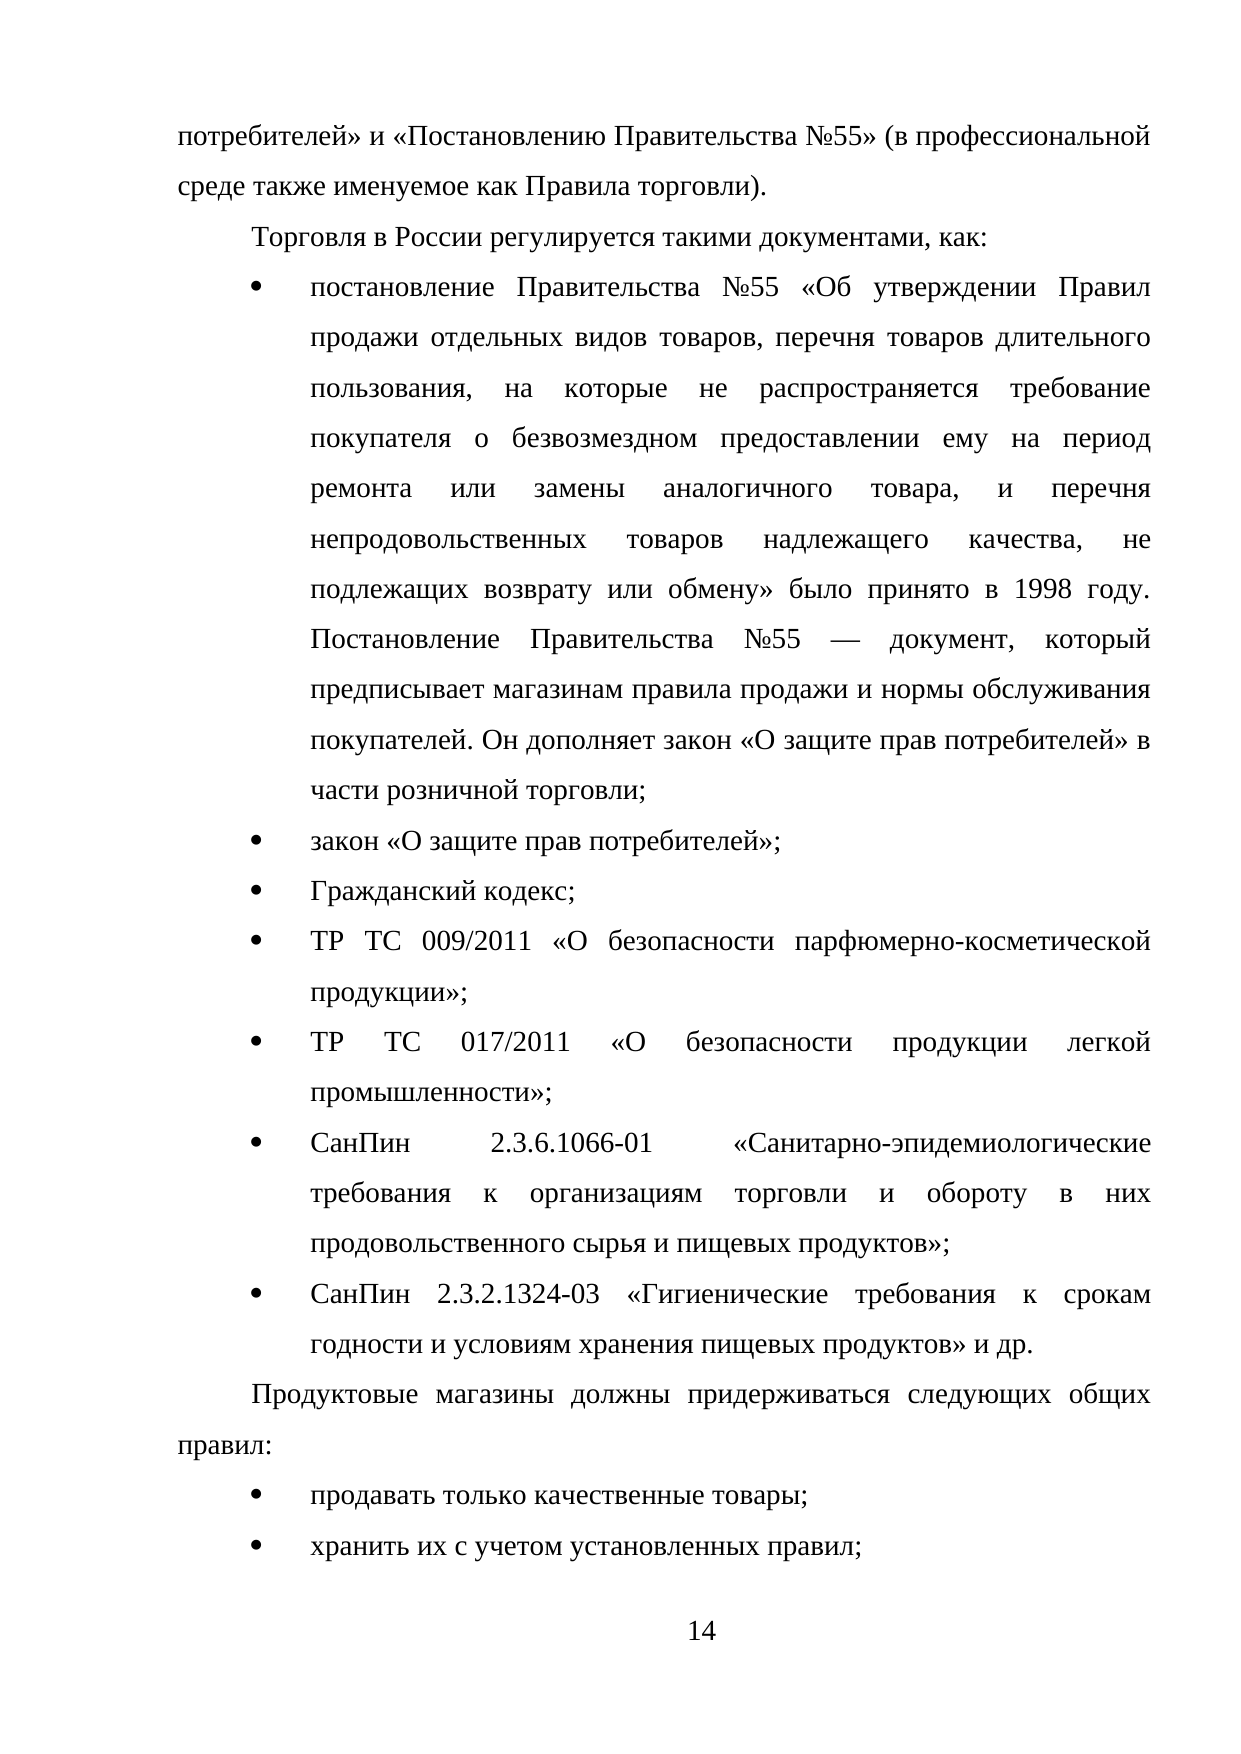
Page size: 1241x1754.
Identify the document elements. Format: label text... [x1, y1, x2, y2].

list постановление Правительства №55 «Об утверждении Правил продажи отдельных видов товаров, перечня товаров длительного пользования, на которые не распространяется требование покупателя о безвозмездном предоставлении ему на период ремонта или замены аналогичного товара, и перечня непродовольственных товаров надлежащего качества, не подлежащих возврату или обмену» было принято в 1998 году. Постановление Правительства №55 — документ, который предписывает магазинам правила продажи и нормы обслуживания покупателей. Он дополняет закон «О защите прав потребителей» в части розничной торговли; [251, 269, 1152, 806]
text Торговля в России регулируется такими документами, как: [177, 219, 1152, 252]
list продавать только качественные товары; [251, 1477, 1152, 1511]
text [177, 118, 1152, 202]
list Гражданский кодекс; [251, 873, 1152, 907]
list хранить их с учетом установленных правил; [251, 1528, 1152, 1561]
list ТР ТС 017/2011 «О безопасности продукции легкой промышленности»; [251, 1024, 1152, 1108]
list закон «О защите прав потребителей»; [251, 823, 1152, 856]
list СанПин 2.3.6.1066-01 «Санитарно-эпидемиологические требования к организациям торговли и обороту в них продовольственного сырья и пищевых продуктов»; [251, 1125, 1152, 1259]
list СанПин 2.3.2.1324-03 «Гигиенические требования к срокам годности и условиям хранения пищевых продуктов» и др. [251, 1276, 1152, 1360]
list ТР ТС 009/2011 «О безопасности парфюмерно-косметической продукции»; [251, 923, 1152, 1007]
text Продуктовые магазины должны придерживаться следующих общих правил: [177, 1377, 1152, 1461]
